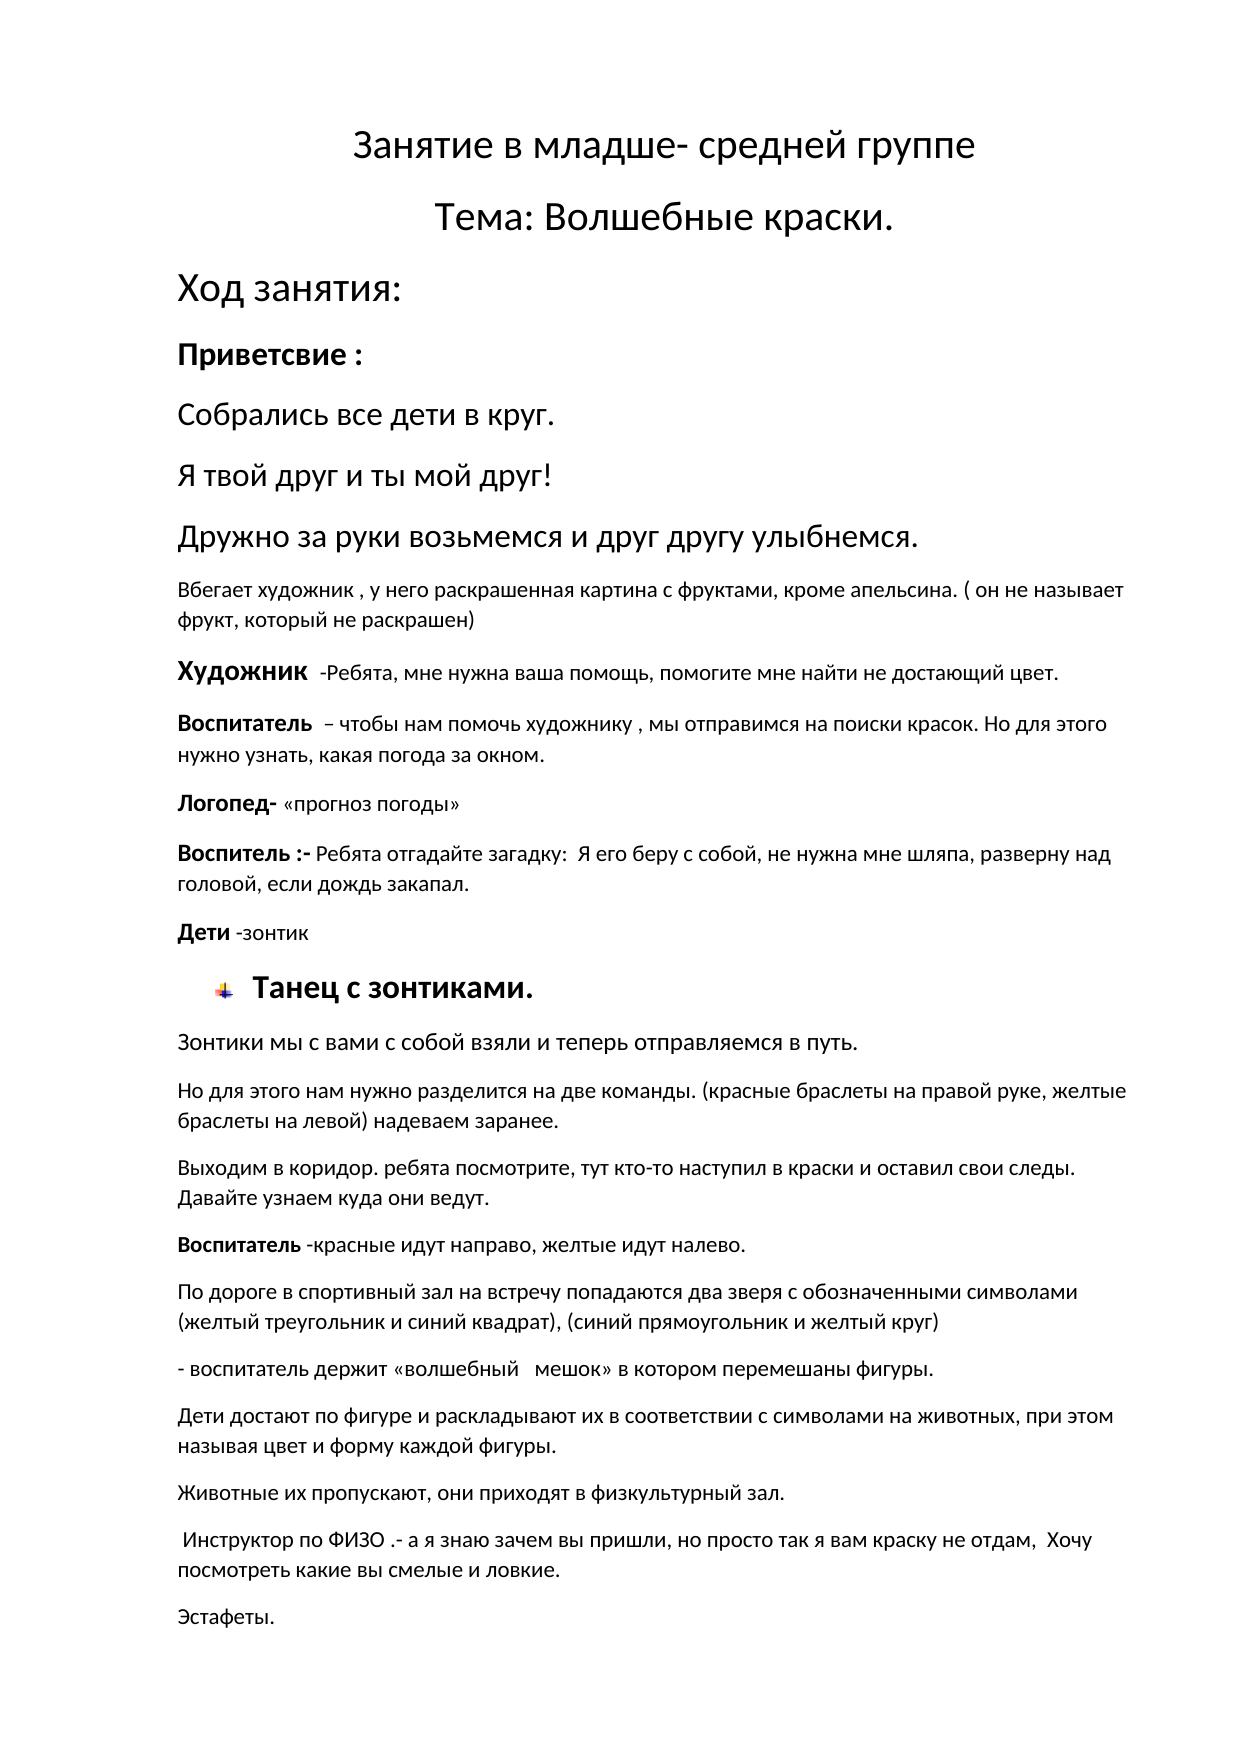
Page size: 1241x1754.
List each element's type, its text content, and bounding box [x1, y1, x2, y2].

text Приветсвие : [177, 333, 1152, 373]
text Дети достают по фигуре и раскладывают их в соответствии с символами на животных, при этом называя цвет и форму каждой фигуры. [177, 1401, 1152, 1459]
text Зонтики мы с вами с собой взяли и теперь отправляемся в путь. [177, 1026, 1152, 1057]
text Дети -зонтик [177, 916, 1152, 947]
text По дороге в спортивный зал на встречу попадаются два зверя с обозначенными символами (желтый треугольник и синий квадрат), (синий прямоугольник и желтый круг) [177, 1277, 1152, 1335]
text Художник -Ребята, мне нужна ваша помощь, помогите мне найти не достающий цвет. [177, 652, 1152, 688]
text Собрались все дети в круг. [177, 393, 1152, 434]
text Воспитель :- Ребята отгадайте загадку: Я его беру с собой, не нужна мне шляпа, разверну над головой, если дождь закапал. [177, 837, 1152, 897]
text Я твой друг и ты мой друг! [177, 454, 1152, 495]
text Вбегает художник , у него раскрашенная картина с фруктами, кроме апельсина. ( он не называет фрукт, который не раскрашен) [177, 575, 1152, 633]
text Ход занятия: [177, 261, 1152, 312]
text Инструктор по ФИЗО .- а я знаю зачем вы пришли, но просто так я вам краску не отдам, Хочу посмотреть какие вы смелые и ловкие. [177, 1525, 1152, 1583]
text Но для этого нам нужно разделится на две команды. (красные браслеты на правой руке, желтые браслеты на левой) надеваем заранее. [177, 1076, 1152, 1134]
text Выходим в коридор. ребята посмотрите, тут кто-то наступил в краски и оставил свои следы. Давайте узнаем куда они ведут. [177, 1153, 1152, 1211]
text Эстафеты. [177, 1602, 1152, 1630]
text - воспитатель держит «волшебный мешок» в котором перемешаны фигуры. [177, 1354, 1152, 1382]
picture [215, 981, 233, 999]
text Воспитатель – чтобы нам помочь художнику , мы отправимся на поиски красок. Но для этого нужно узнать, какая погода за окном. [177, 707, 1152, 768]
text Животные их пропускают, они приходят в физкультурный зал. [177, 1478, 1152, 1506]
list Танец с зонтиками. [215, 966, 1152, 1007]
text Логопед- «прогноз погоды» [177, 787, 1152, 818]
text Тема: Волшебные краски. [177, 190, 1152, 241]
text Занятие в младше- средней группе [177, 118, 1152, 169]
text Воспитатель -красные идут направо, желтые идут налево. [177, 1230, 1152, 1258]
text Дружно за руки возьмемся и друг другу улыбнемся. [177, 515, 1152, 555]
